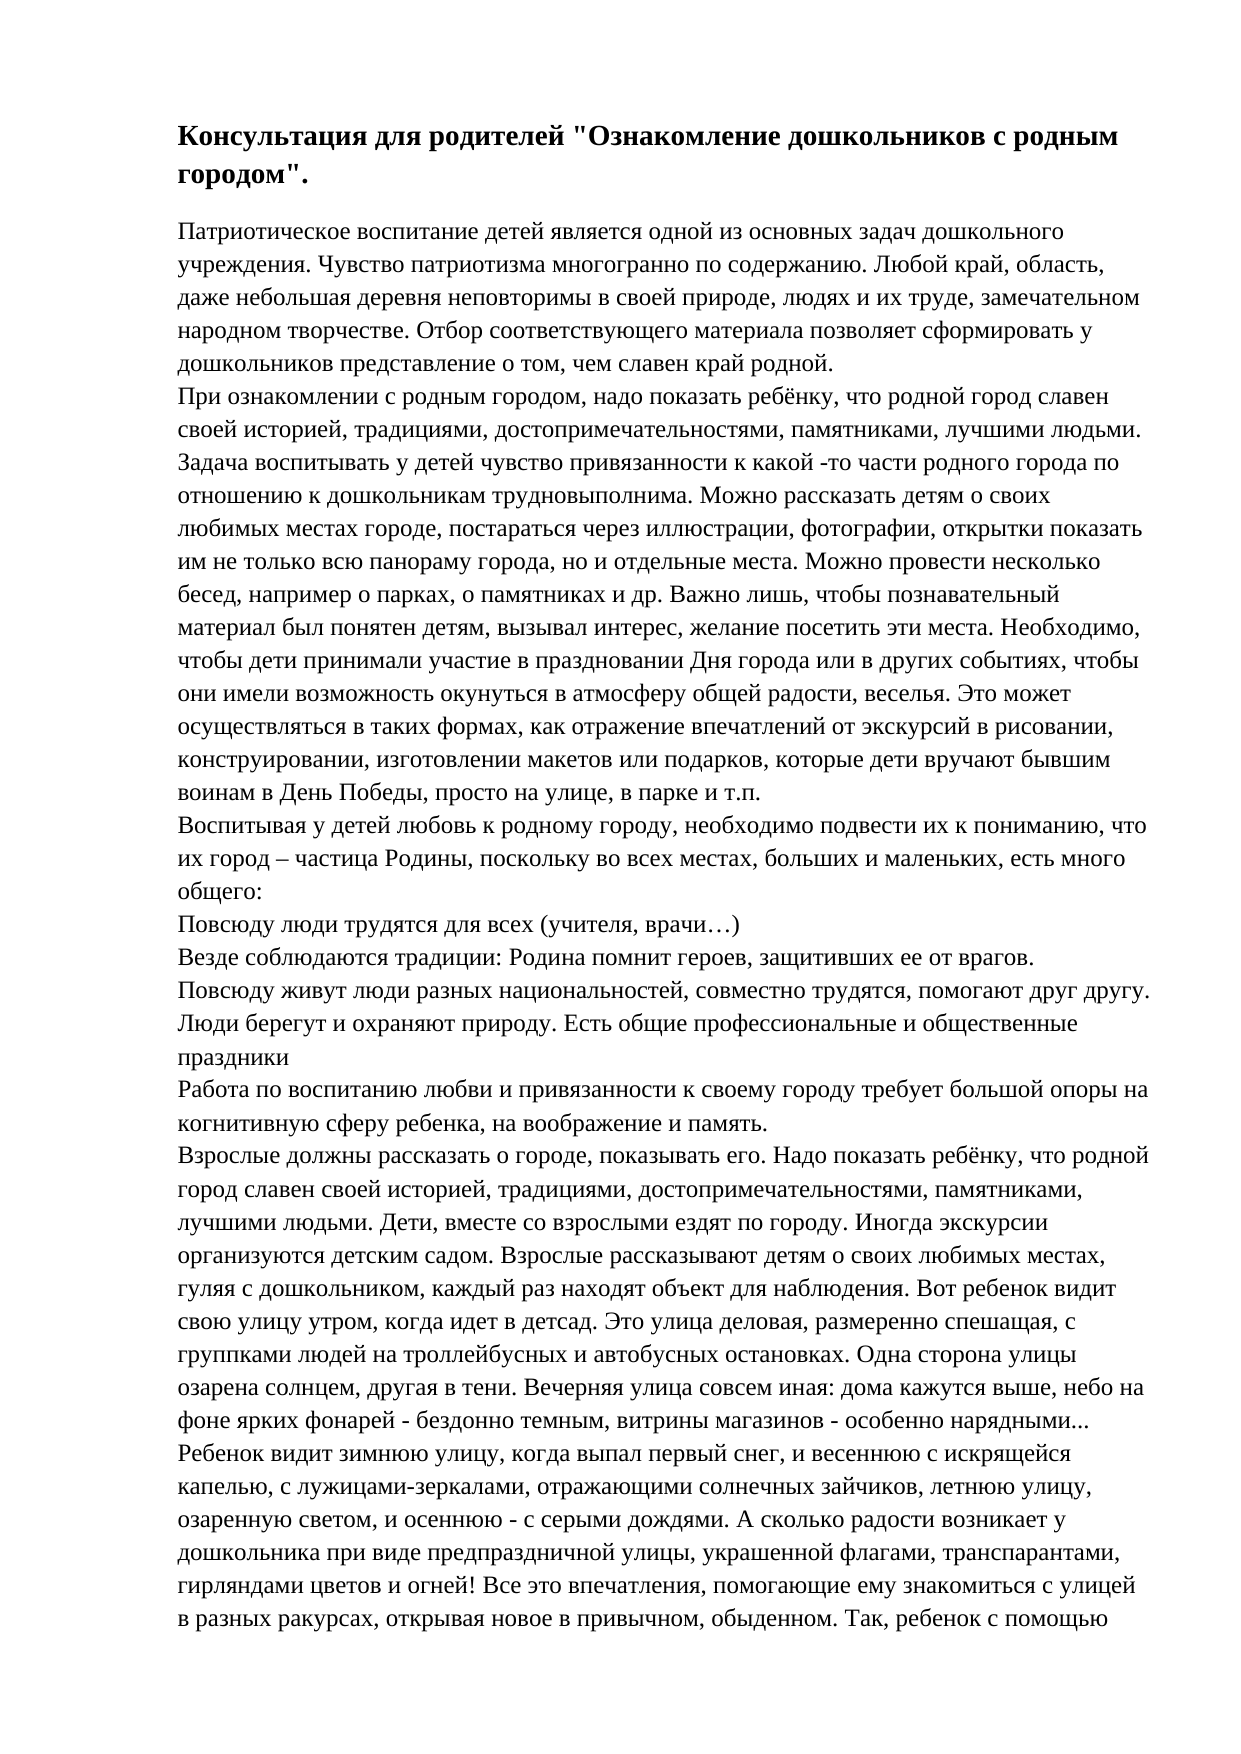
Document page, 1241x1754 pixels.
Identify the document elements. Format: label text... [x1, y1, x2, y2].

text Консультация для родителей "Ознакомление дошкольников с родным городом". [177, 118, 1152, 190]
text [177, 216, 1152, 1632]
